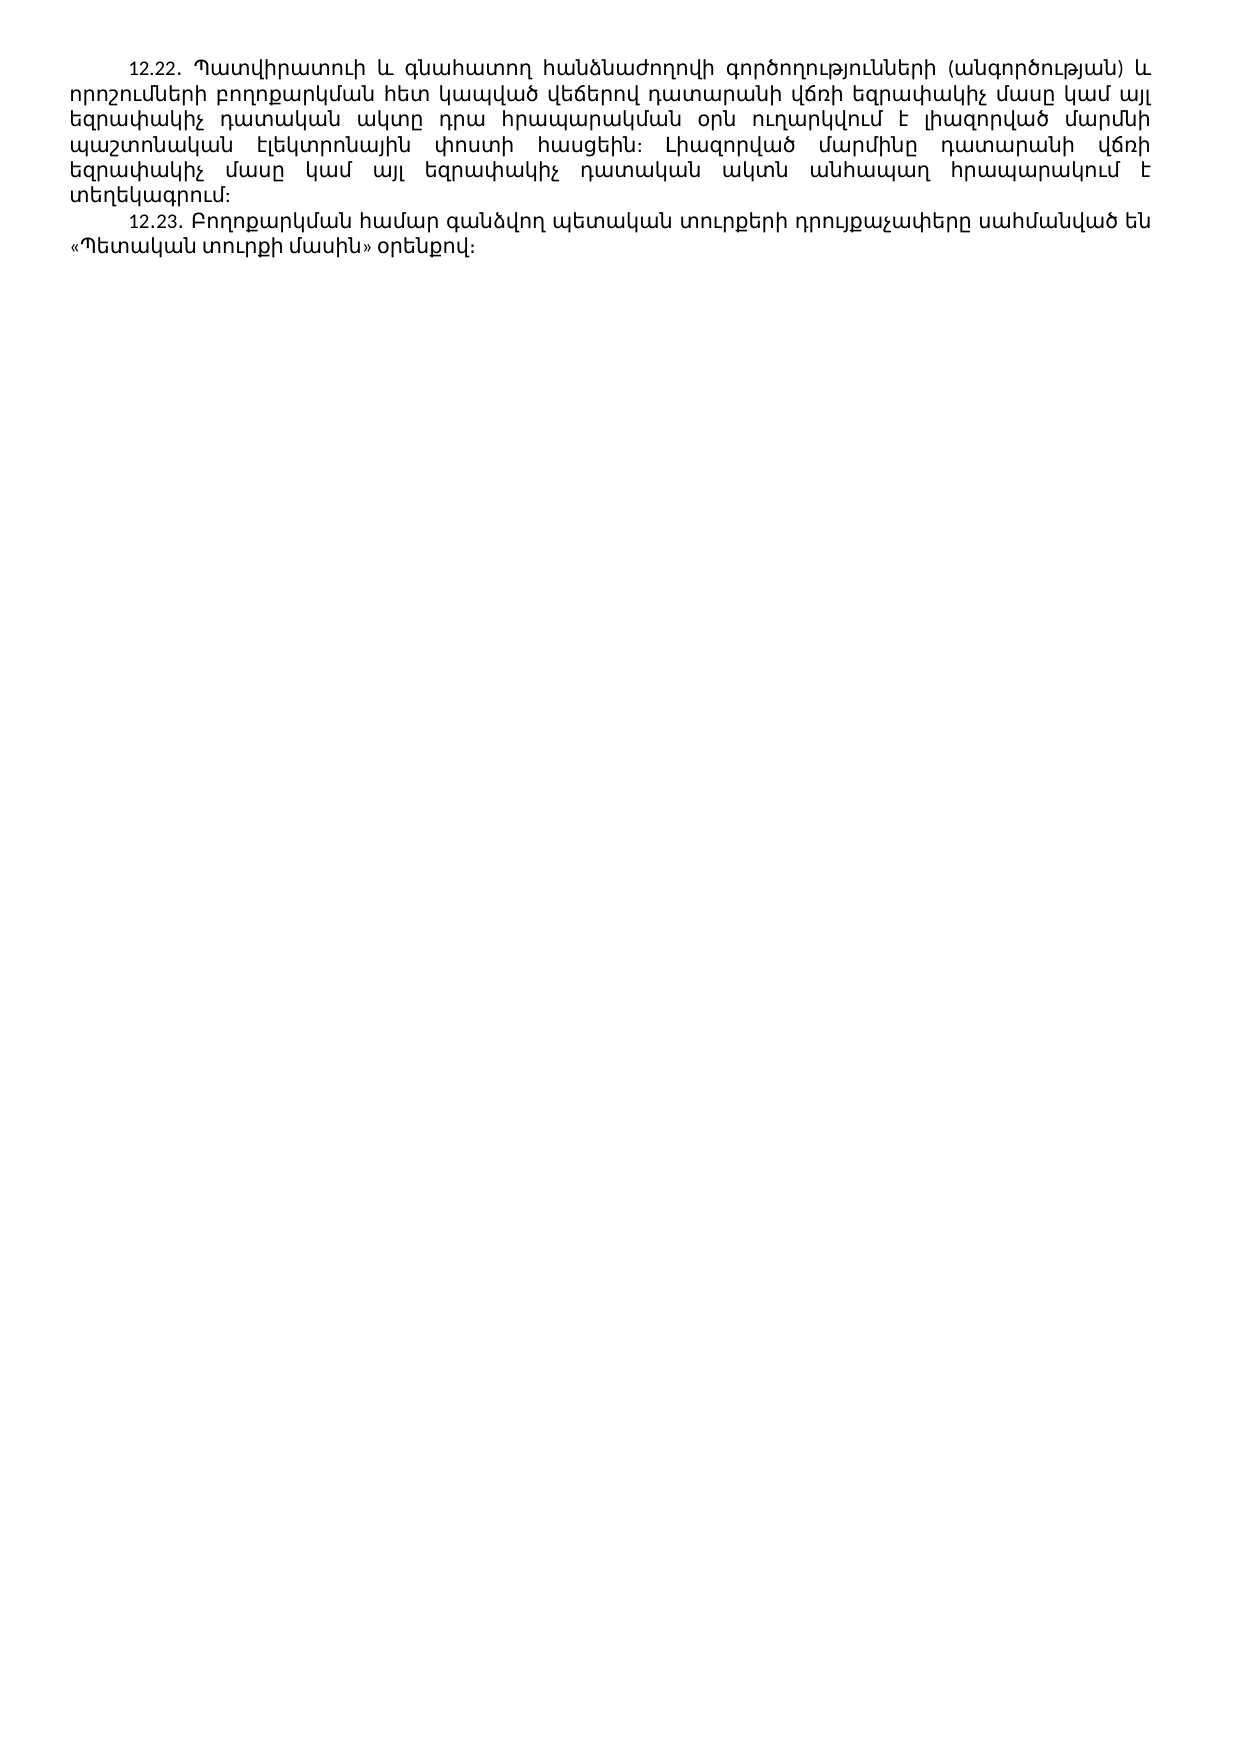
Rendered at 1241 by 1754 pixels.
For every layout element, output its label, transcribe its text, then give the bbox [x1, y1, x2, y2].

text 12․23․ Բողոքարկման համար գանձվող պետական տուրքերի դրույքաչափերը սահմանված են «Պետական տուրքի մասին» օրենքով։ [69, 208, 1152, 259]
text 12.22․ Պատվիրատուի և գնահատող հանձնաժողովի գործողությունների (անգործության) և որոշումների բողոքարկման հետ կապված վեճերով դատարանի վճռի եզրափակիչ մասը կամ այլ եզրափակիչ դատական ակտը դրա հրապարակման օրն ուղարկվում է լիազորված մարմնի պաշտոնական էլեկտրոնային փոստի հասցեին: Լիազորված մարմինը դատարանի վճռի եզրափակիչ մասը կամ այլ եզրափակիչ դատական ակտն անհապաղ հրապարակում է տեղեկագրում: [69, 56, 1152, 208]
